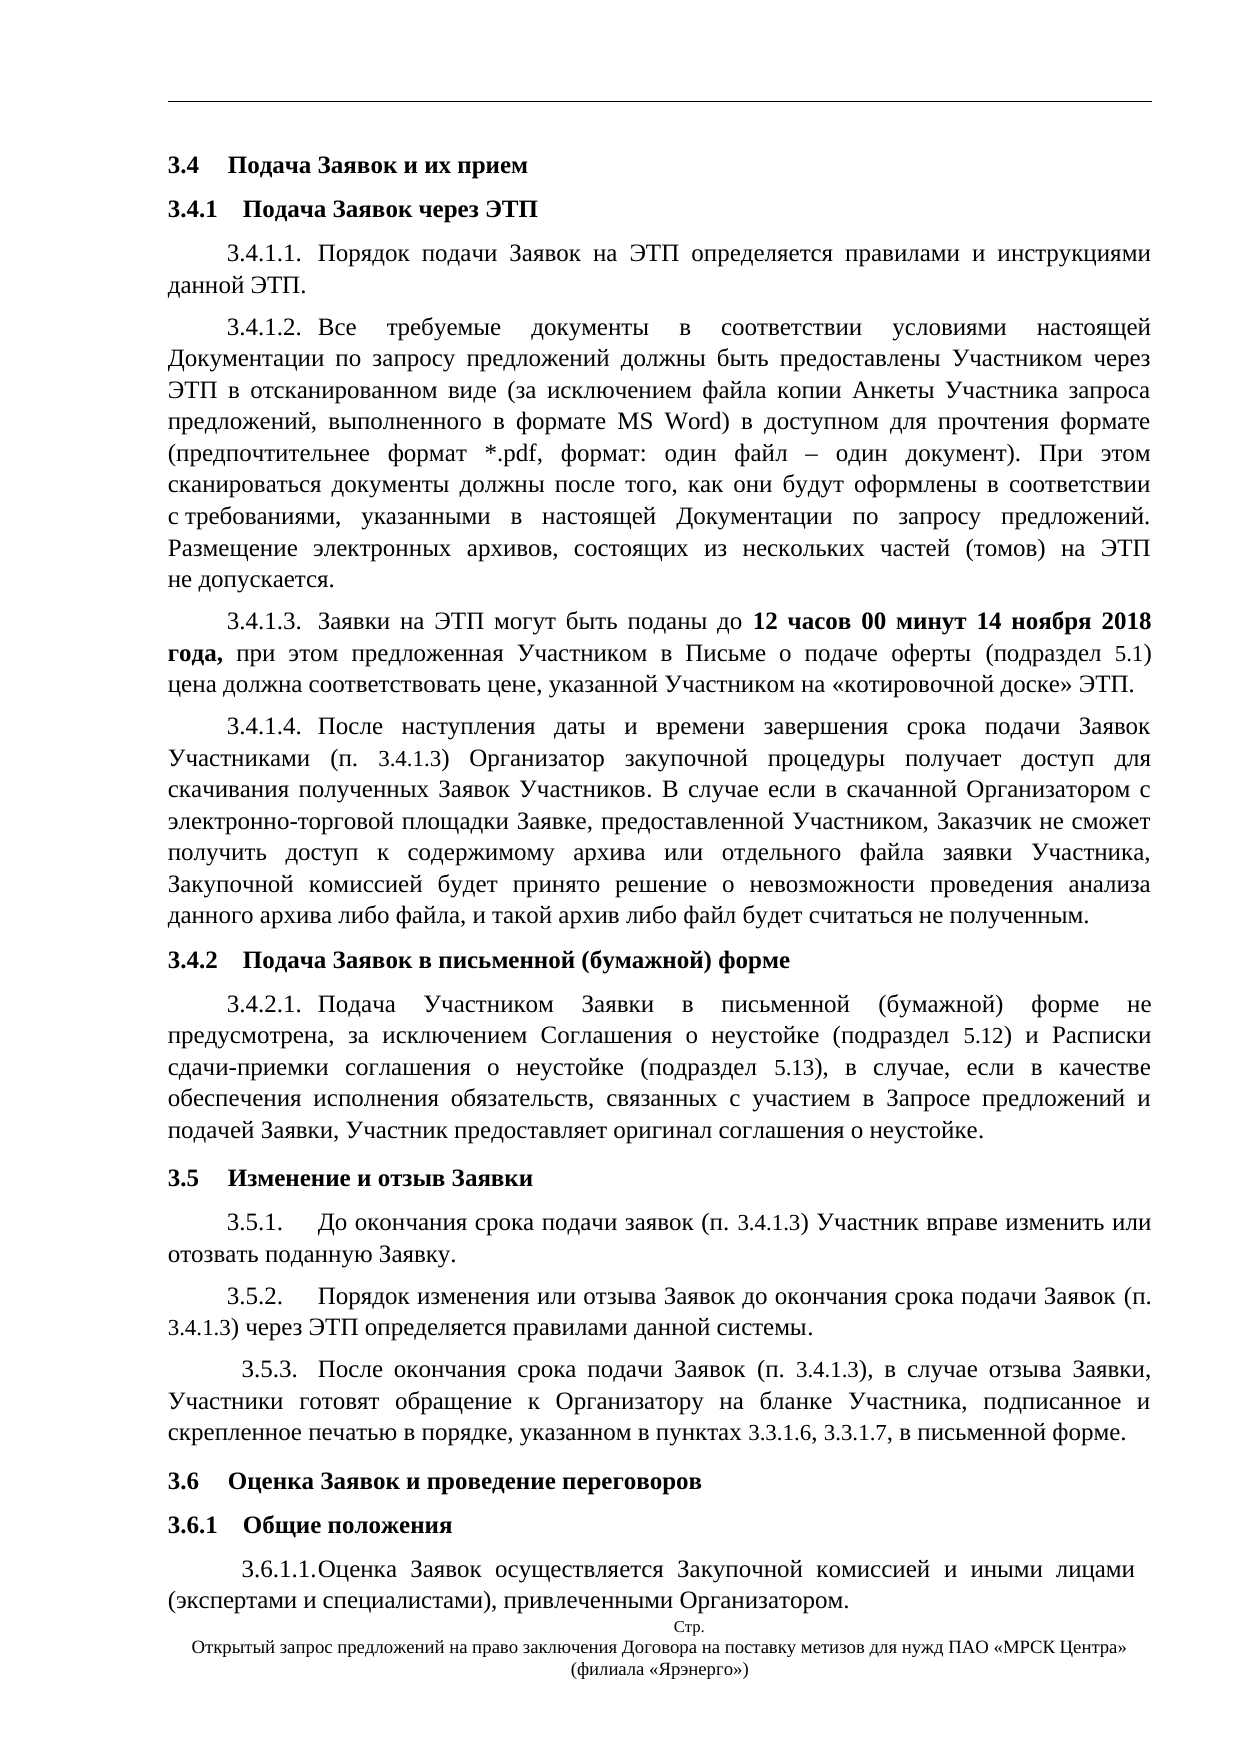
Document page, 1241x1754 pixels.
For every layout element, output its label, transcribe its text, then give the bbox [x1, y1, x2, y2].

list После окончания срока подачи Заявок (п. 3.4.1.3), в случае отзыва Заявки, Участники готовят обращение к Организатору на бланке Участника, подписанное и скрепленное печатью в порядке, указанном в пунктах 3.3.1.6, 3.3.1.7, в письменной форме. [168, 1354, 1152, 1446]
subtitle Изменение и отзыв Заявки [168, 1163, 1152, 1192]
list До окончания срока подачи заявок (п. 3.4.1.3) Участник вправе изменить или отозвать поданную Заявку. [168, 1207, 1152, 1268]
subtitle Общие положения [168, 1510, 1152, 1538]
subtitle Подача Заявок в письменной (бумажной) форме [168, 945, 1152, 973]
list Порядок изменения или отзыва Заявок до окончания срока подачи Заявок (п. 3.4.1.3) через ЭТП определяется правилами данной системы. [168, 1281, 1152, 1341]
list После наступления даты и времени завершения срока подачи Заявок Участниками (п. 3.4.1.3) Организатор закупочной процедуры получает доступ для скачивания полученных Заявок Участников. В случае если в скачанной Организатором с электронно-торговой площадки Заявке, предоставленной Участником, Заказчик не сможет получить доступ к содержимому архива или отдельного файла заявки Участника, Закупочной комиссией будет принято решение о невозможности проведения анализа данного архива либо файла, и такой архив либо файл будет считаться не полученным. [168, 711, 1152, 929]
list Заявки на ЭТП могут быть поданы до 12 часов 00 минут 14 ноября 2018 года, при этом предложенная Участником в Письме о подаче оферты (подраздел 5.1) цена должна соответствовать цене, указанной Участником на «котировочной доске» ЭТП. [168, 606, 1152, 698]
list Все требуемые документы в соответствии условиями настоящей Документации по запросу предложений должны быть предоставлены Участником через ЭТП в отсканированном виде (за исключением файла копии Анкеты Участника запроса предложений, выполненного в формате MS Word) в доступном для прочтения формате (предпочтительнее формат *.pdf, формат: один файл – один документ). При этом сканироваться документы должны после того, как они будут оформлены в соответствии с требованиями, указанными в настоящей Документации по запросу предложений. Размещение электронных архивов, состоящих из нескольких частей (томов) на ЭТП не допускается. [168, 312, 1152, 593]
subtitle Подача Заявок через ЭТП [168, 194, 1152, 223]
subtitle Подача Заявок и их прием [168, 150, 1152, 179]
list Подача Участником Заявки в письменной (бумажной) форме не предусмотрена, за исключением Соглашения о неустойке (подраздел 5.12) и Расписки сдачи-приемки соглашения о неустойке (подраздел 5.13), в случае, если в качестве обеспечения исполнения обязательств, связанных с участием в Запросе предложений и подачей Заявки, Участник предоставляет оригинал соглашения о неустойке. [168, 989, 1152, 1144]
list Оценка Заявок осуществляется Закупочной комиссией и иными лицами (экспертами и специалистами), привлеченными Организатором. [168, 1554, 1135, 1614]
subtitle Оценка Заявок и проведение переговоров [168, 1466, 1152, 1494]
list Порядок подачи Заявок на ЭТП определяется правилами и инструкциями данной ЭТП. [168, 238, 1152, 298]
